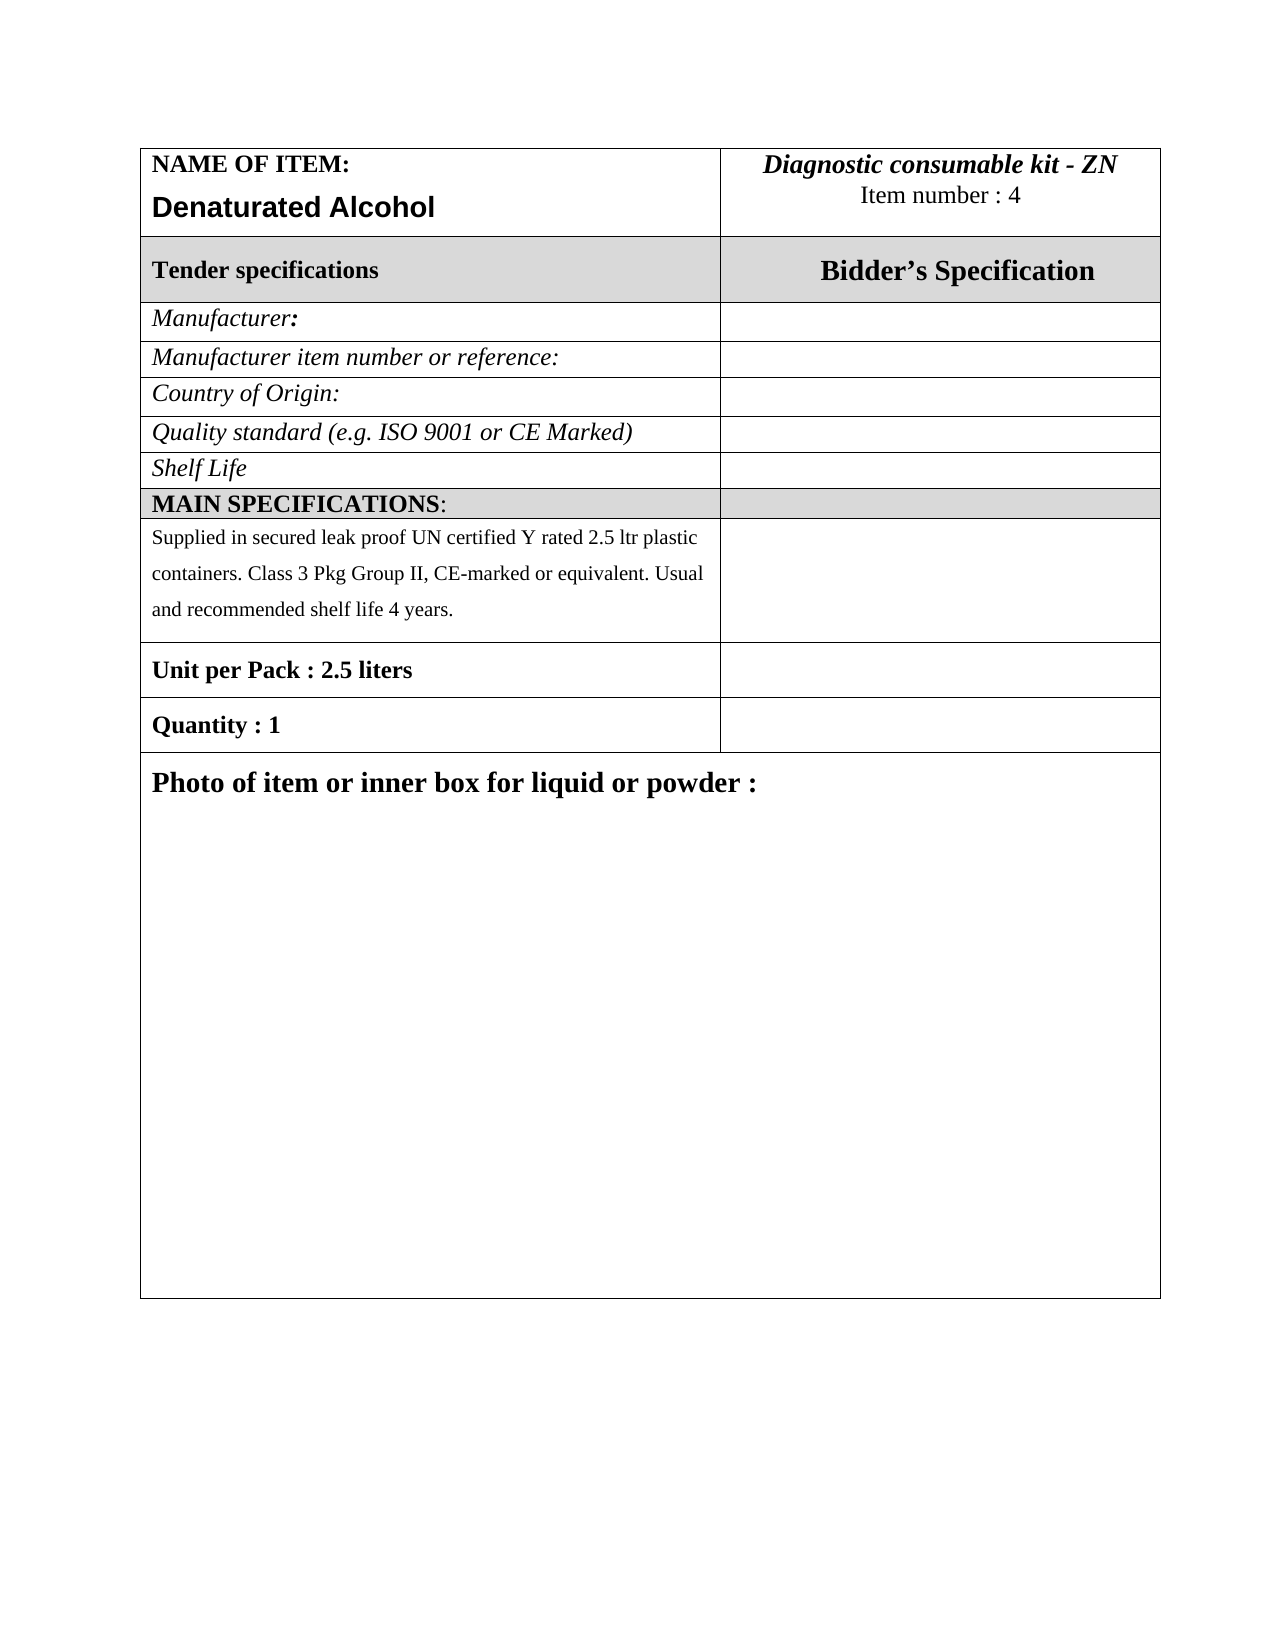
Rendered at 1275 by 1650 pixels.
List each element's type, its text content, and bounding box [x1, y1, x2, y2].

table_cell Unit per Pack : 2.5 liters [141, 643, 720, 697]
table_cell [721, 453, 1160, 488]
table_cell Manufacturer item number or reference: [141, 342, 720, 377]
table_cell [721, 519, 1160, 642]
table_cell MAIN SPECIFICATIONS: [141, 489, 720, 518]
table_cell Bidder’s Specification [721, 237, 1160, 302]
table_cell Manufacturer: [141, 303, 720, 341]
table_cell Supplied in secured leak proof UN certified Y rated 2.5 ltr plastic containers. Class 3 Pkg Group II, CE-marked or equivalent. Usual and recommended shelf life 4 years. [141, 519, 720, 642]
table_cell [721, 417, 1160, 452]
table_cell Shelf Life [141, 453, 720, 488]
table_cell [721, 378, 1160, 416]
table_cell Photo of item or inner box for liquid or powder : [141, 753, 1160, 1298]
table_cell [721, 698, 1160, 752]
table_cell [721, 489, 1160, 518]
table_cell [721, 303, 1160, 341]
table_header NAME OF ITEM: Denaturated Alcohol [141, 149, 720, 236]
table_header Diagnostic consumable kit - ZN Item number : 4 [721, 149, 1160, 236]
table_cell Tender specifications [141, 237, 720, 302]
table_cell Quantity : 1 [141, 698, 720, 752]
table_cell Country of Origin: [141, 378, 720, 416]
table_cell Quality standard (e.g. ISO 9001 or CE Marked) [141, 417, 720, 452]
table_cell [721, 342, 1160, 377]
table_cell [721, 643, 1160, 697]
